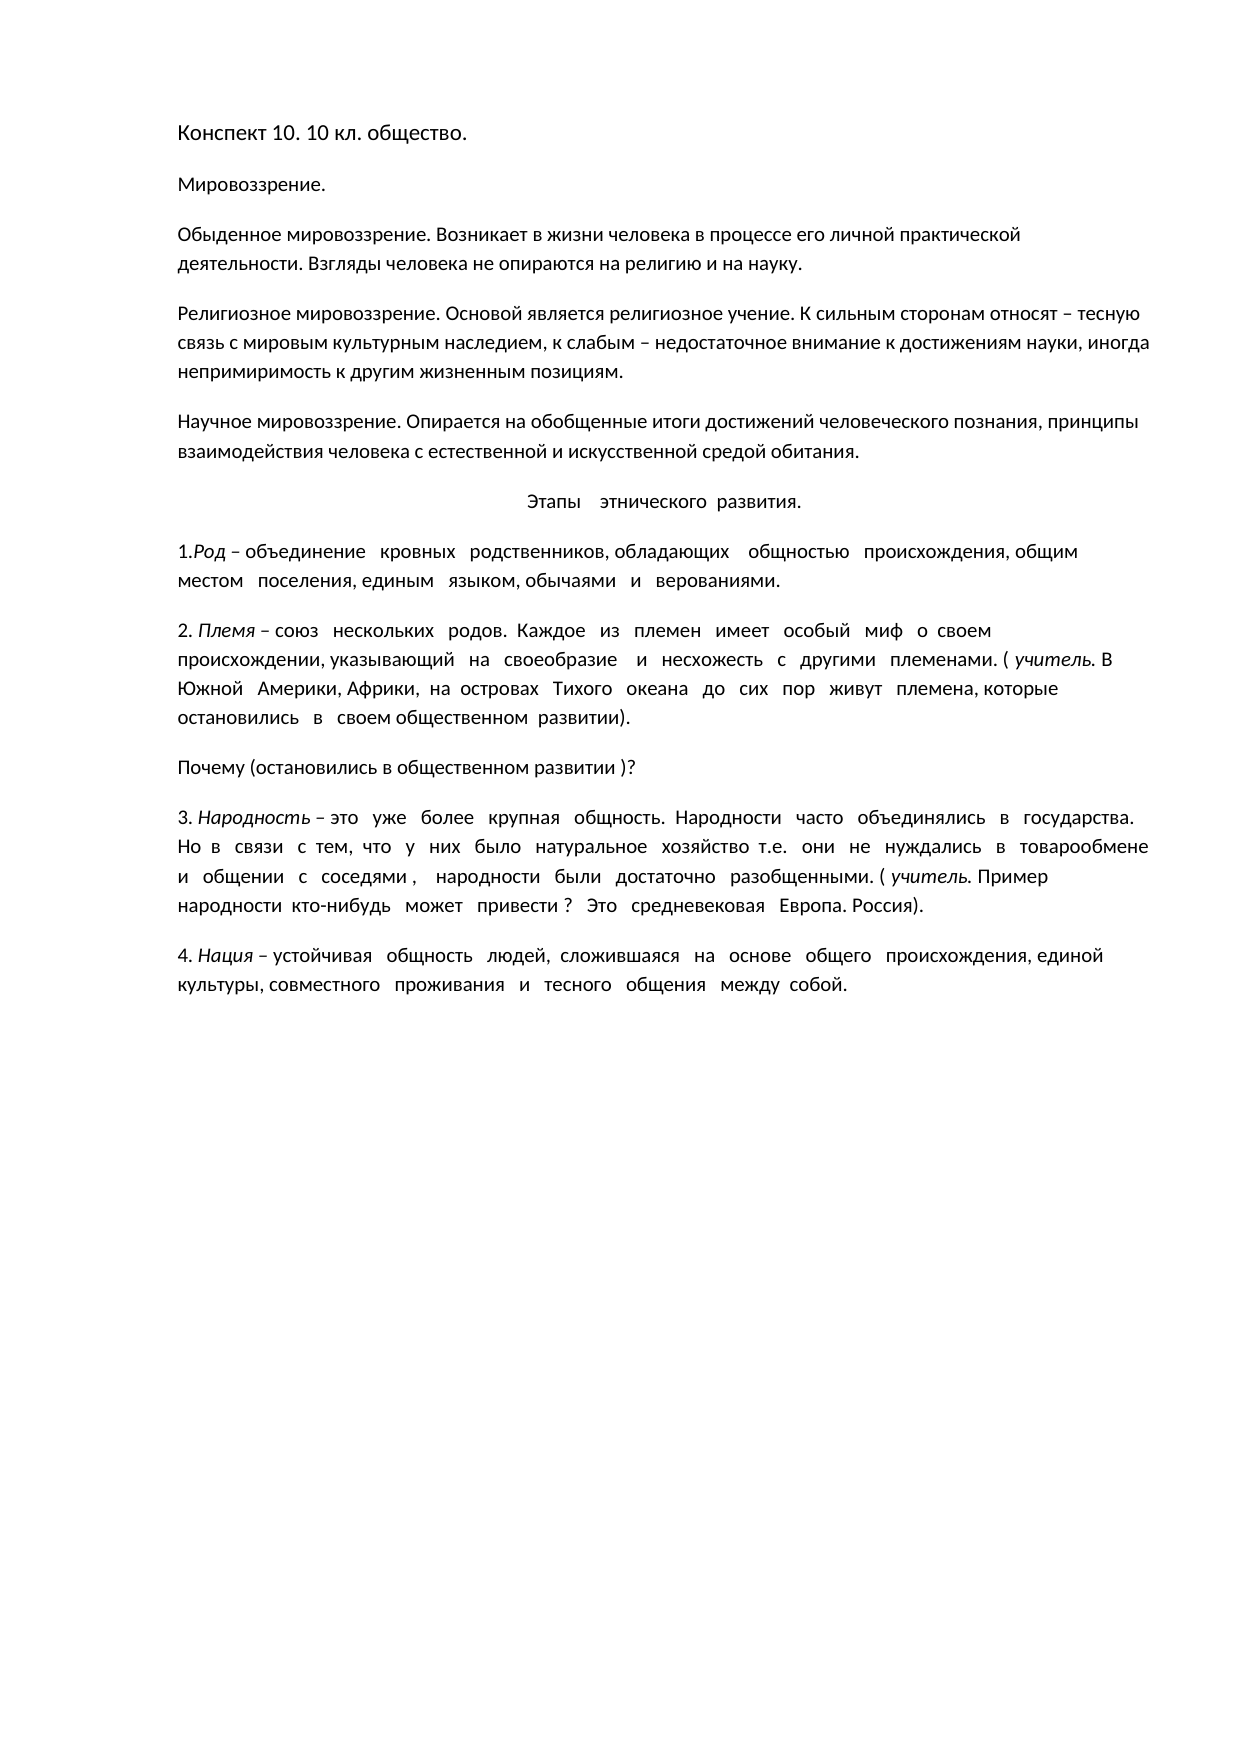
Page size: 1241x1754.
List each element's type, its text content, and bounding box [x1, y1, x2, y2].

text 1.Род – объединение кровных родственников, обладающих общностью происхождения, общим местом поселения, единым языком, обычаями и верованиями. [177, 538, 1152, 592]
text 2. Племя – союз нескольких родов. Каждое из племен имеет особый миф о своем происхождении, указывающий на своеобразие и несхожесть с другими племенами. ( учитель. В Южной Америки, Африки, на островах Тихого океана до сих пор живут племена, которые остановились в своем общественном развитии). [177, 617, 1152, 730]
text Обыденное мировоззрение. Возникает в жизни человека в процессе его личной практической деятельности. Взгляды человека не опираются на религию и на науку. [177, 221, 1152, 276]
text Конспект 10. 10 кл. общество. [177, 118, 1152, 146]
text Религиозное мировоззрение. Основой является религиозное учение. К сильным сторонам относят – тесную связь с мировым культурным наследием, к слабым – недостаточное внимание к достижениям науки, иногда непримиримость к другим жизненным позициям. [177, 300, 1152, 384]
text Мировоззрение. [177, 171, 1152, 197]
text 4. Нация – устойчивая общность людей, сложившаяся на основе общего происхождения, единой культуры, совместного проживания и тесного общения между собой. [177, 942, 1152, 997]
text Почему (остановились в общественном развитии )? [177, 754, 1152, 780]
text Научное мировоззрение. Опирается на обобщенные итоги достижений человеческого познания, принципы взаимодействия человека с естественной и искусственной средой обитания. [177, 409, 1152, 463]
text Этапы этнического развития. [177, 488, 1152, 513]
text 3. Народность – это уже более крупная общность. Народности часто объединялись в государства. Но в связи с тем, что у них было натуральное хозяйство т.е. они не нуждались в товарообмене и общении с соседями , народности были достаточно разобщенными. ( учитель. Пример народности кто-нибудь может привести ? Это средневековая Европа. Россия). [177, 804, 1152, 917]
